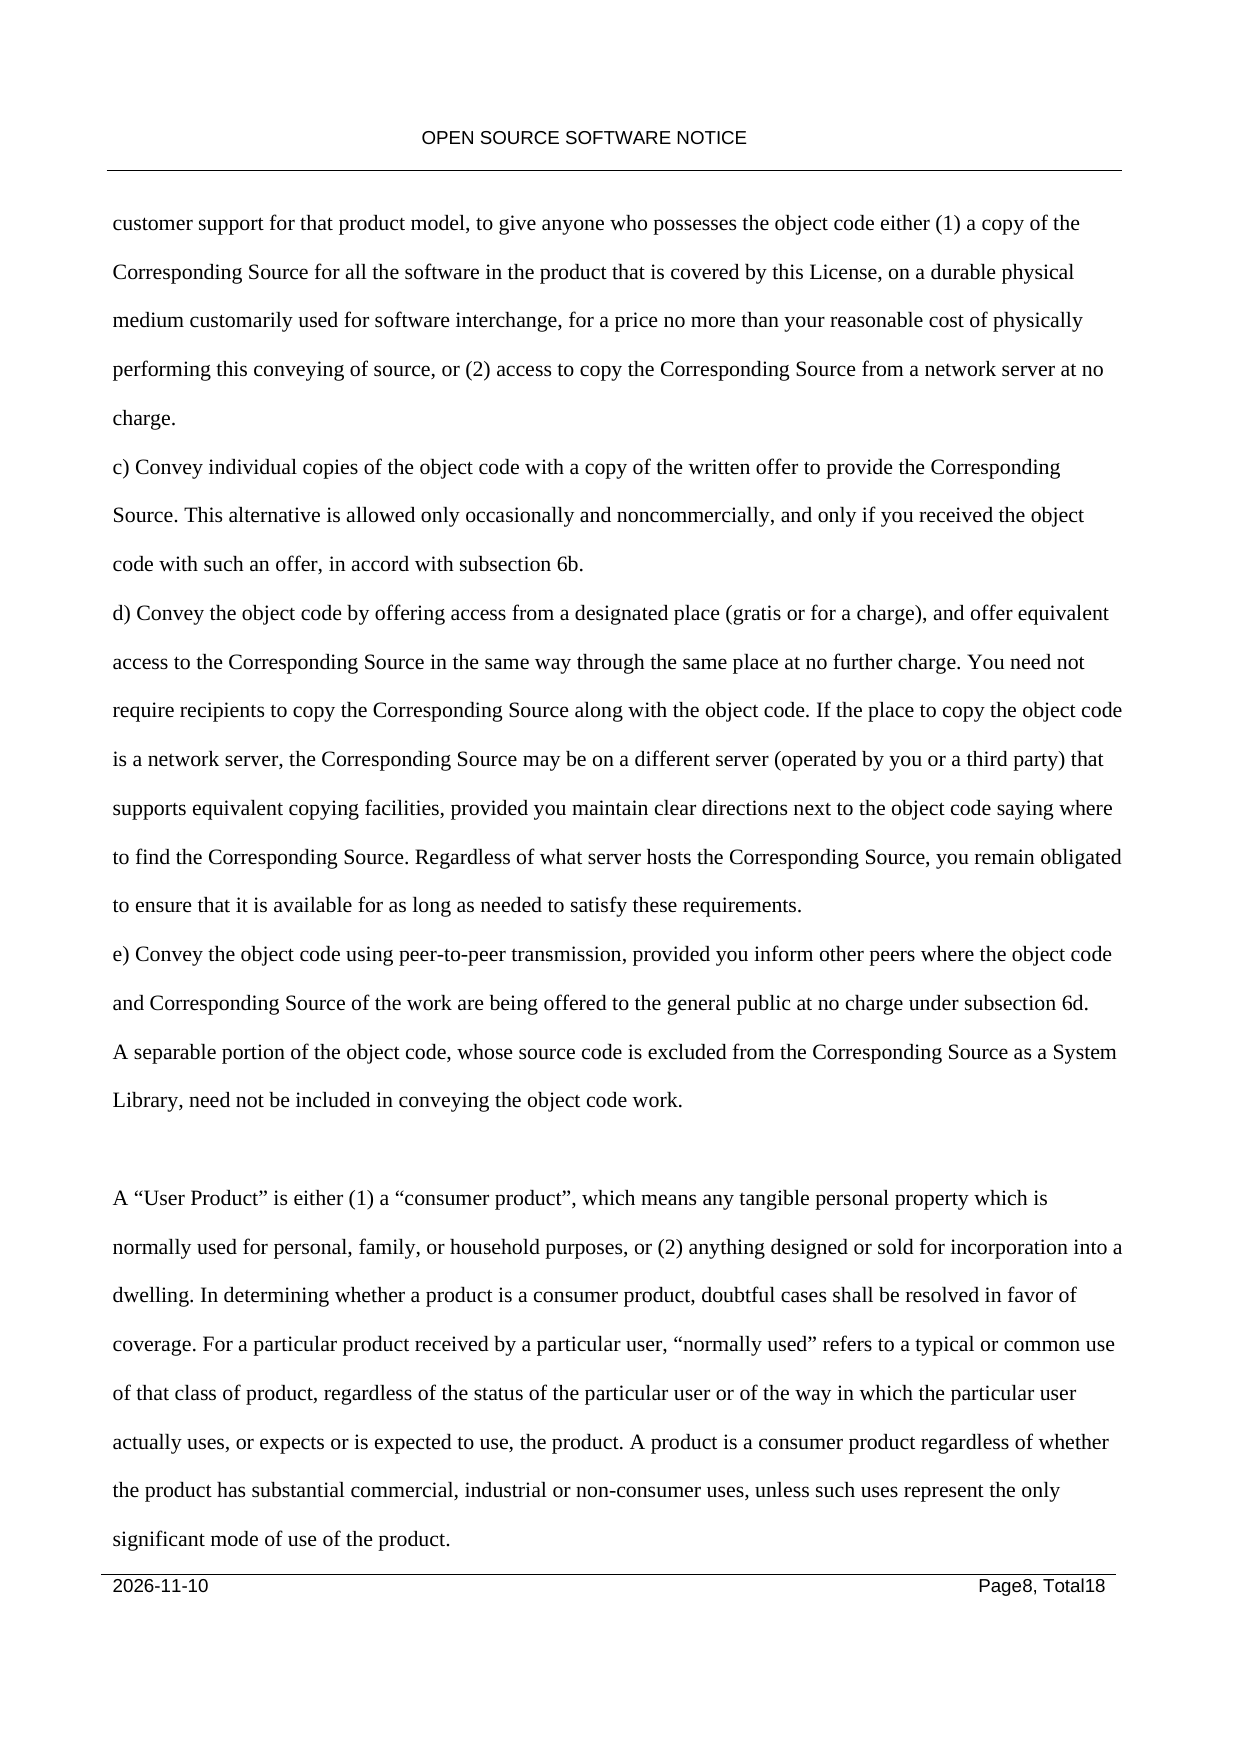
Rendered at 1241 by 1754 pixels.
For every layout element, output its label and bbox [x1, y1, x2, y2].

text [112, 206, 1128, 1555]
